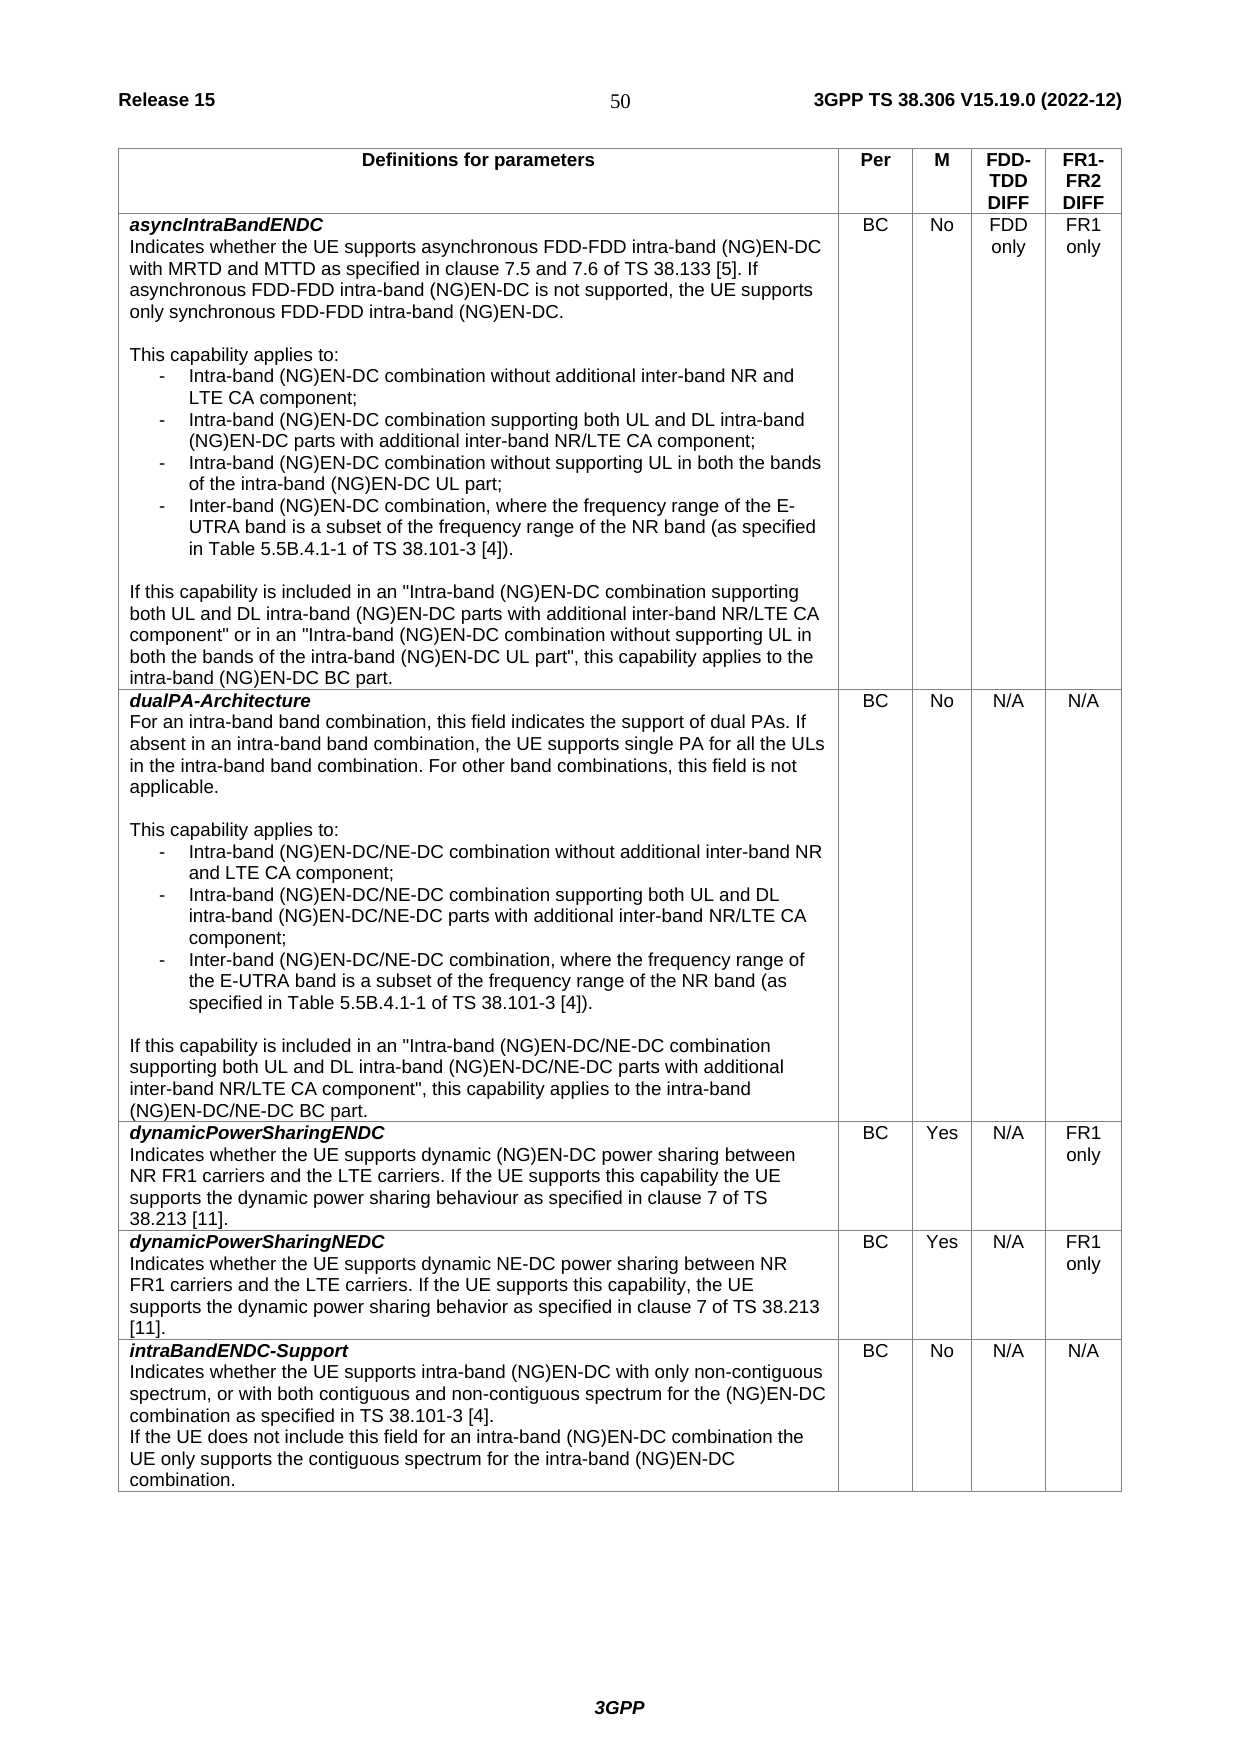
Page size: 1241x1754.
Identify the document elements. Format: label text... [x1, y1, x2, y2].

table_cell BC [839, 214, 912, 689]
table_cell FDD only [972, 214, 1045, 689]
table_cell BC [839, 1231, 912, 1339]
table_cell FR1 only [1046, 1122, 1121, 1230]
table_cell N/A [972, 1231, 1045, 1339]
table_cell BC [839, 690, 912, 1121]
table_cell No [913, 690, 971, 1121]
table_cell FR1 only [1046, 214, 1121, 689]
table_cell No [913, 214, 971, 689]
table_cell dynamicPowerSharingENDC Indicates whether the UE supports dynamic (NG)EN-DC power sharing between NR FR1 carriers and the LTE carriers. If the UE supports this capability the UE supports the dynamic power sharing behaviour as specified in clause 7 of TS 38.213 [11]. [119, 1122, 838, 1230]
table_cell dynamicPowerSharingNEDC Indicates whether the UE supports dynamic NE-DC power sharing between NR FR1 carriers and the LTE carriers. If the UE supports this capability, the UE supports the dynamic power sharing behavior as specified in clause 7 of TS 38.213 [11]. [119, 1231, 838, 1339]
table_cell intraBandENDC-Support Indicates whether the UE supports intra-band (NG)EN-DC with only non-contiguous spectrum, or with both contiguous and non-contiguous spectrum for the (NG)EN-DC combination as specified in TS 38.101-3 [4]. If the UE does not include this field for an intra-band (NG)EN-DC combination the UE only supports the contiguous spectrum for the intra-band (NG)EN-DC combination. [119, 1340, 838, 1491]
table_header FR1-FR2 DIFF [1046, 149, 1121, 213]
table_cell Yes [913, 1231, 971, 1339]
table_header Per [839, 149, 912, 213]
table_cell N/A [972, 1340, 1045, 1491]
table_cell N/A [972, 1122, 1045, 1230]
table_cell No [913, 1340, 971, 1491]
table_cell FR1 only [1046, 1231, 1121, 1339]
table_cell dualPA-Architecture For an intra-band band combination, this field indicates the support of dual PAs. If absent in an intra-band band combination, the UE supports single PA for all the ULs in the intra-band band combination. For other band combinations, this field is not applicable. This capability applies to: - Intra-band (NG)EN-DC/NE-DC combination without additional inter-band NR and LTE CA component; - Intra-band (NG)EN-DC/NE-DC combination supporting both UL and DL intra-band (NG)EN-DC/NE-DC parts with additional inter-band NR/LTE CA component; - Inter-band (NG)EN-DC/NE-DC combination, where the frequency range of the E-UTRA band is a subset of the frequency range of the NR band (as specified in Table 5.5B.4.1-1 of TS 38.101-3 [4]). If this capability is included in an "Intra-band (NG)EN-DC/NE-DC combination supporting both UL and DL intra-band (NG)EN-DC/NE-DC parts with additional inter-band NR/LTE CA component", this capability applies to the intra-band (NG)EN-DC/NE-DC BC part. [119, 690, 838, 1121]
table_cell N/A [972, 690, 1045, 1121]
table_cell N/A [1046, 690, 1121, 1121]
table_cell BC [839, 1122, 912, 1230]
table_header FDD-TDD DIFF [972, 149, 1045, 213]
table_cell N/A [1046, 1340, 1121, 1491]
table_cell BC [839, 1340, 912, 1491]
table_cell Yes [913, 1122, 971, 1230]
table_header Definitions for parameters [119, 149, 838, 213]
table_header M [913, 149, 971, 213]
table_cell asyncIntraBandENDC Indicates whether the UE supports asynchronous FDD-FDD intra-band (NG)EN-DC with MRTD and MTTD as specified in clause 7.5 and 7.6 of TS 38.133 [5]. If asynchronous FDD-FDD intra-band (NG)EN-DC is not supported, the UE supports only synchronous FDD-FDD intra-band (NG)EN-DC. This capability applies to: - Intra-band (NG)EN-DC combination without additional inter-band NR and LTE CA component; - Intra-band (NG)EN-DC combination supporting both UL and DL intra-band (NG)EN-DC parts with additional inter-band NR/LTE CA component; - Intra-band (NG)EN-DC combination without supporting UL in both the bands of the intra-band (NG)EN-DC UL part; - Inter-band (NG)EN-DC combination, where the frequency range of the E-UTRA band is a subset of the frequency range of the NR band (as specified in Table 5.5B.4.1-1 of TS 38.101-3 [4]). If this capability is included in an "Intra-band (NG)EN-DC combination supporting both UL and DL intra-band (NG)EN-DC parts with additional inter-band NR/LTE CA component" or in an "Intra-band (NG)EN-DC combination without supporting UL in both the bands of the intra-band (NG)EN-DC UL part", this capability applies to the intra-band (NG)EN-DC BC part. [119, 214, 838, 689]
